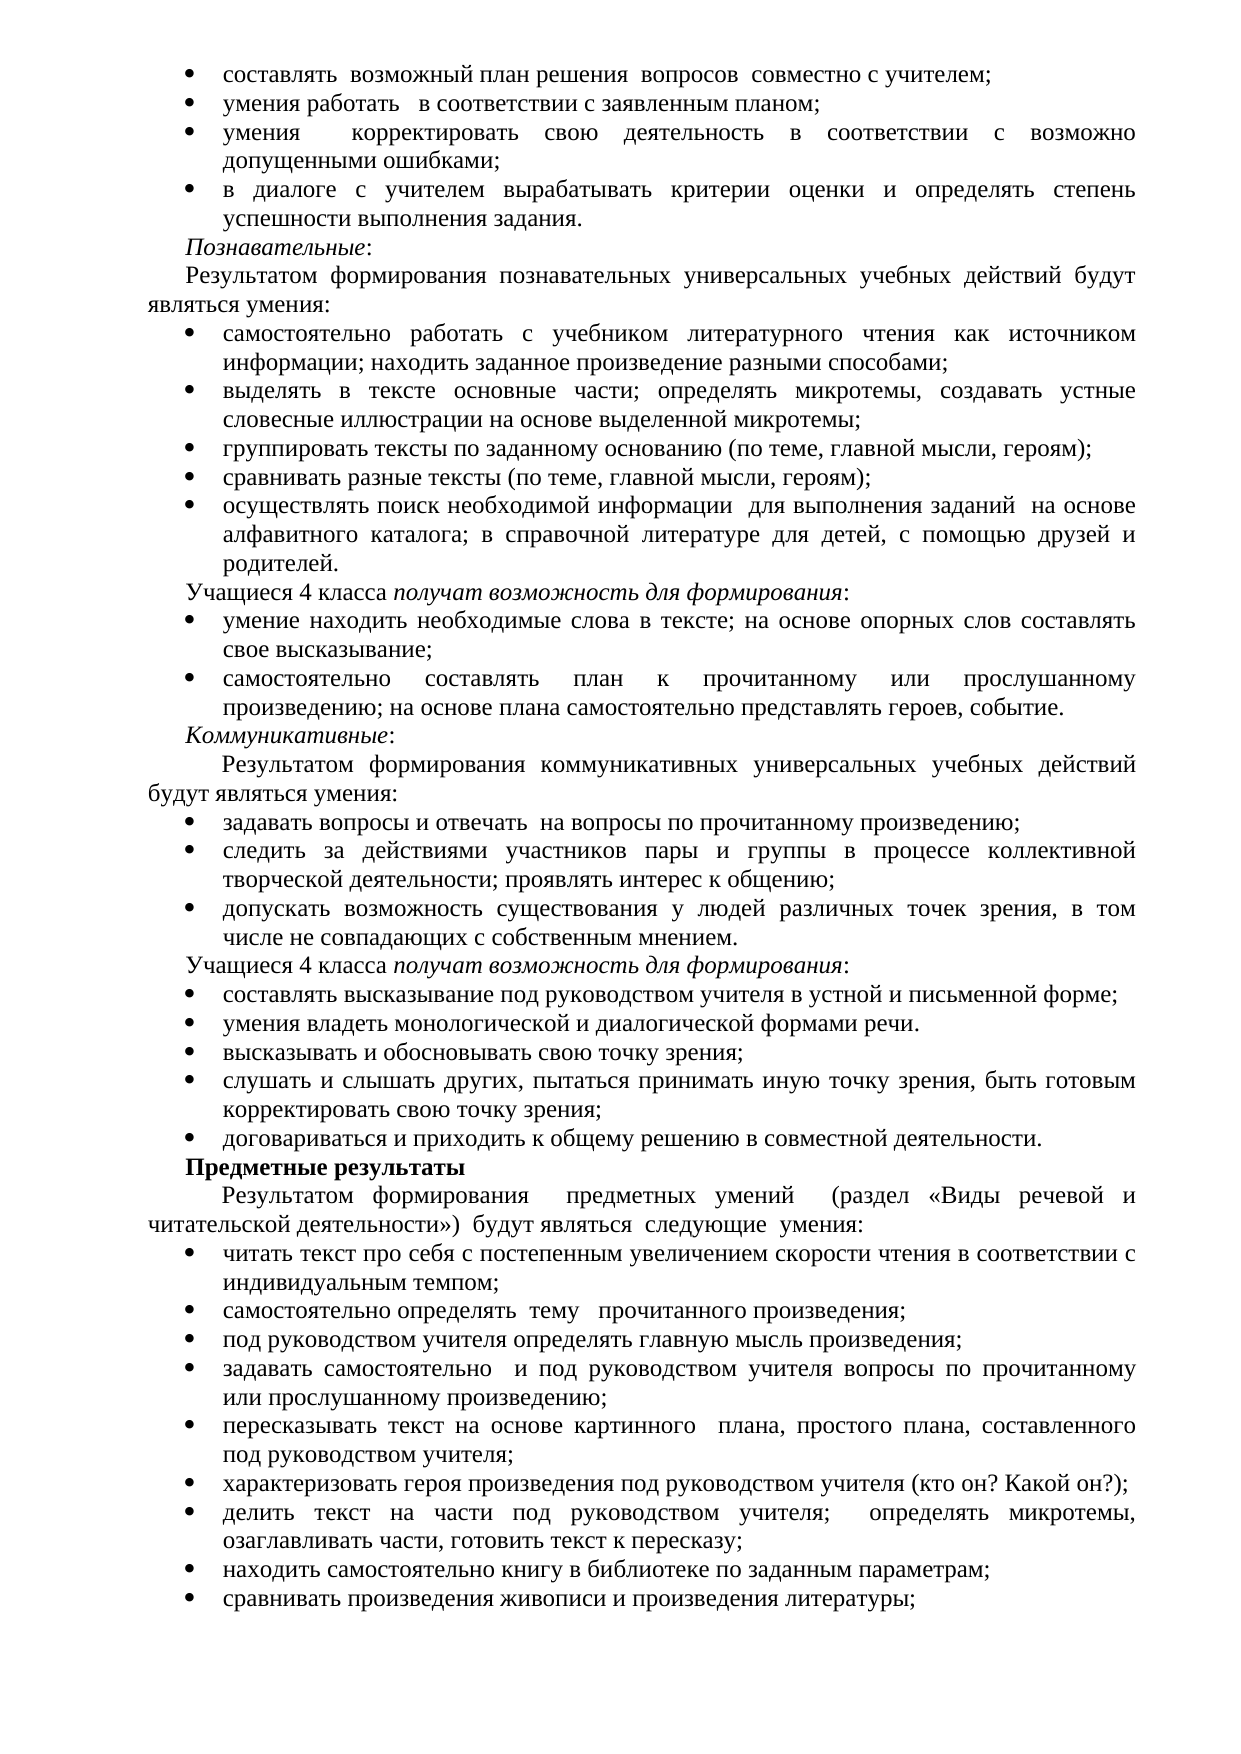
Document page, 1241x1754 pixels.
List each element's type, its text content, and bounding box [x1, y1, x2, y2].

list группировать тексты по заданному основанию (по теме, главной мысли, героям); [185, 433, 1137, 462]
list слушать и слышать других, пытаться принимать иную точку зрения, быть готовым корректировать свою точку зрения; [185, 1065, 1137, 1123]
list находить самостоятельно книгу в библиотеке по заданным параметрам; [185, 1554, 1137, 1583]
text Познавательные: [148, 232, 1137, 260]
list делить текст на части под руководством учителя; определять микротемы, озаглавливать части, готовить текст к пересказу; [185, 1497, 1137, 1554]
list выделять в тексте основные части; определять микротемы, создавать устные словесные иллюстрации на основе выделенной микротемы; [185, 375, 1137, 433]
list договариваться и приходить к общему решению в совместной деятельности. [185, 1123, 1137, 1152]
text Результатом формирования познавательных универсальных учебных действий будут являться умения: [148, 260, 1137, 318]
list сравнивать разные тексты (по теме, главной мысли, героям); [185, 462, 1137, 490]
list самостоятельно работать с учебником литературного чтения как источником информации; находить заданное произведение разными способами; [185, 318, 1137, 375]
list задавать самостоятельно и под руководством учителя вопросы по прочитанному или прослушанному произведению; [185, 1353, 1137, 1410]
list самостоятельно определять тему прочитанного произведения; [185, 1295, 1137, 1324]
text Учащиеся 4 класса получат возможность для формирования: [148, 577, 1137, 605]
list допускать возможность существования у людей различных точек зрения, в том числе не совпадающих с собственным мнением. [185, 893, 1137, 950]
list умения корректировать свою деятельность в соответствии с возможно допущенными ошибками; [185, 117, 1137, 174]
list сравнивать произведения живописи и произведения литературы; [185, 1583, 1137, 1612]
text Результатом формирования коммуникативных универсальных учебных действий будут являться умения: [148, 749, 1137, 807]
list умение находить необходимые слова в тексте; на основе опорных слов составлять свое высказывание; [185, 605, 1137, 663]
list следить за действиями участников пары и группы в процессе коллективной творческой деятельности; проявлять интерес к общению; [185, 835, 1137, 893]
list составлять возможный план решения вопросов совместно с учителем; [185, 59, 1137, 88]
list самостоятельно составлять план к прочитанному или прослушанному произведению; на основе плана самостоятельно представлять героев, событие. [185, 663, 1137, 720]
list высказывать и обосновывать свою точку зрения; [185, 1037, 1137, 1065]
list пересказывать текст на основе картинного плана, простого плана, составленного под руководством учителя; [185, 1410, 1137, 1468]
text Коммуникативные: [148, 720, 1137, 749]
text Предметные результаты [148, 1152, 1137, 1180]
list осуществлять поиск необходимой информации для выполнения заданий на основе алфавитного каталога; в справочной литературе для детей, с помощью друзей и родителей. [185, 490, 1137, 577]
list составлять высказывание под руководством учителя в устной и письменной форме; [185, 979, 1137, 1008]
list умения владеть монологической и диалогической формами речи. [185, 1008, 1137, 1037]
list под руководством учителя определять главную мысль произведения; [185, 1324, 1137, 1353]
text Результатом формирования предметных умений (раздел «Виды речевой и читательской деятельности») будут являться следующие умения: [148, 1180, 1137, 1238]
list характеризовать героя произведения под руководством учителя (кто он? Какой он?); [185, 1468, 1137, 1497]
list в диалоге с учителем вырабатывать критерии оценки и определять степень успешности выполнения задания. [185, 174, 1137, 232]
list умения работать в соответствии с заявленным планом; [185, 88, 1137, 117]
list задавать вопросы и отвечать на вопросы по прочитанному произведению; [185, 807, 1137, 835]
list читать текст про себя с постепенным увеличением скорости чтения в соответствии с индивидуальным темпом; [185, 1238, 1137, 1295]
text Учащиеся 4 класса получат возможность для формирования: [148, 950, 1137, 979]
